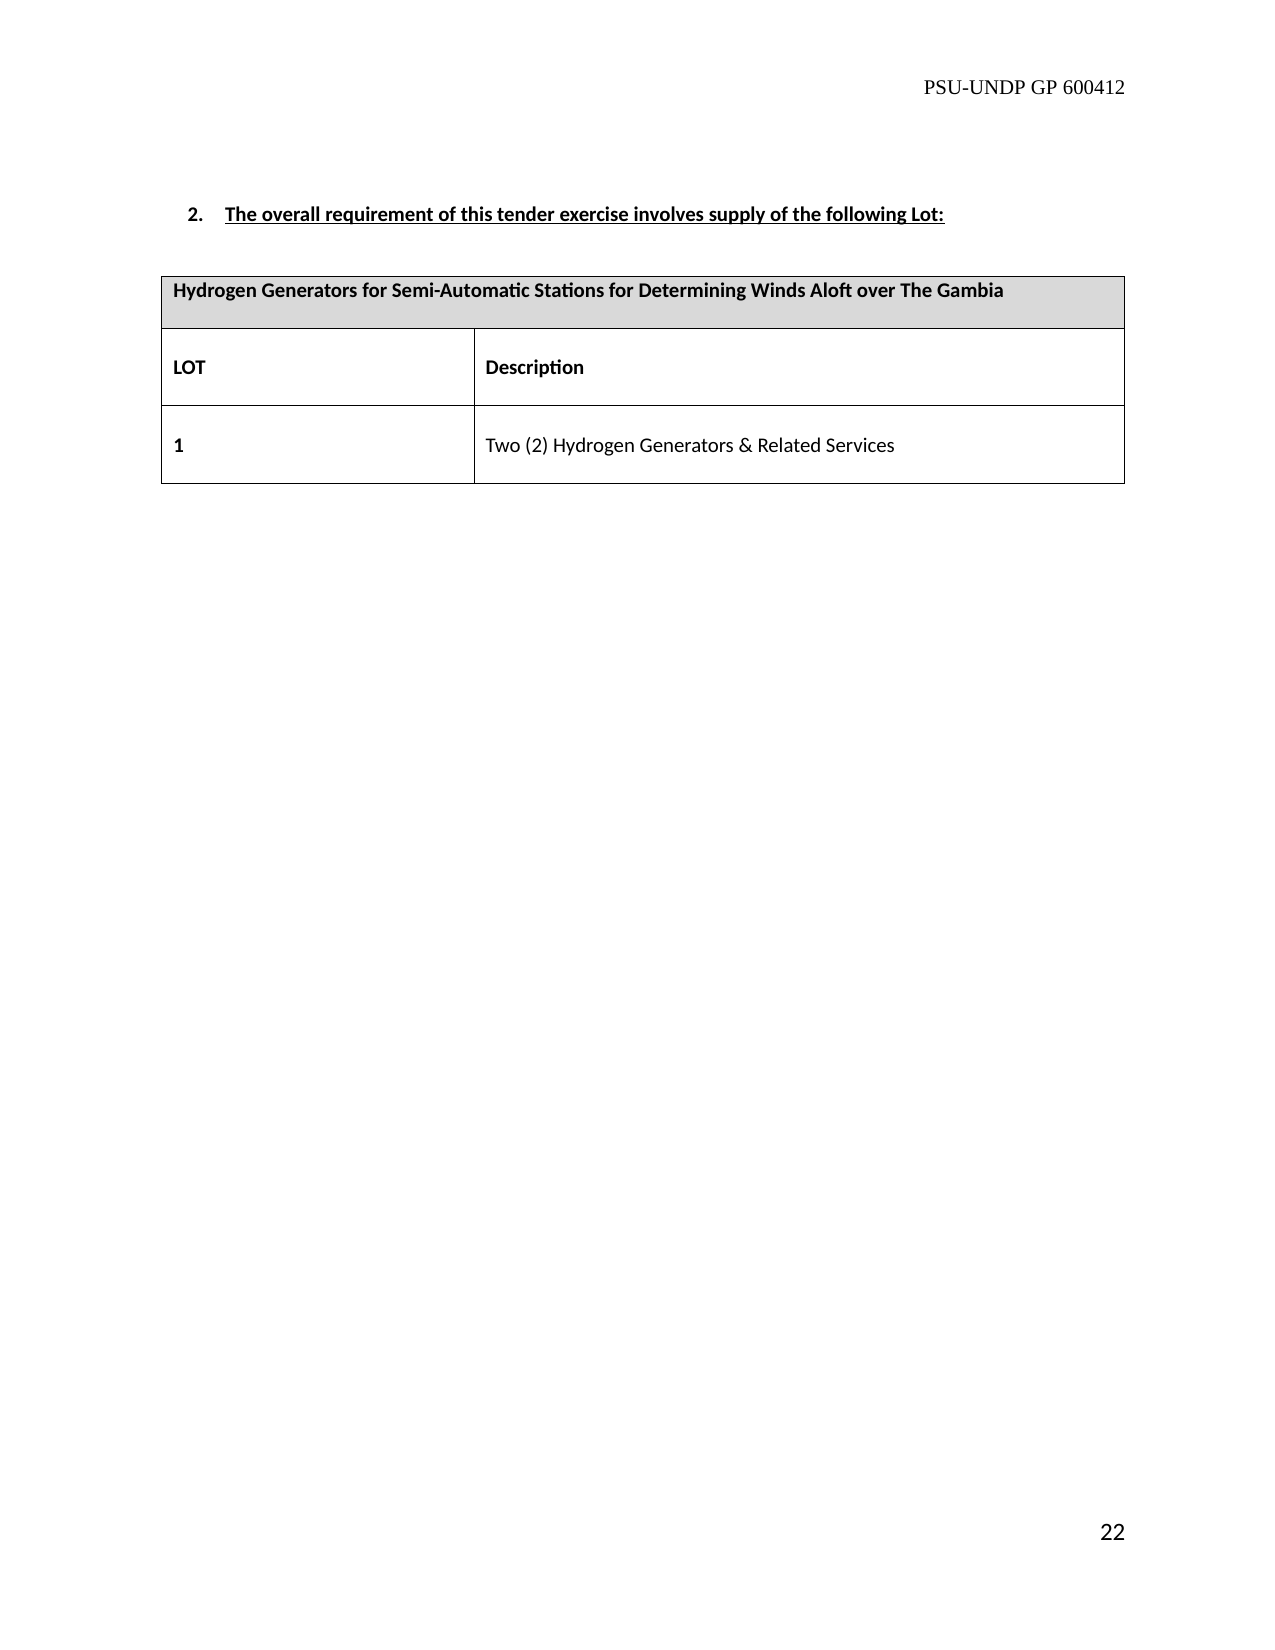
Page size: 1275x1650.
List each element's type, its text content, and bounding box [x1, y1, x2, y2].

table_cell Description [475, 329, 1124, 405]
list The overall requirement of this tender exercise involves supply of the following Lot: [187, 201, 1125, 226]
table_cell 1 [162, 406, 474, 483]
table_cell LOT [162, 329, 474, 405]
table_header Hydrogen Generators for Semi-Automatic Stations for Determining Winds Aloft over The Gambia [162, 277, 1124, 328]
table_cell Two (2) Hydrogen Generators & Related Services [475, 406, 1124, 483]
